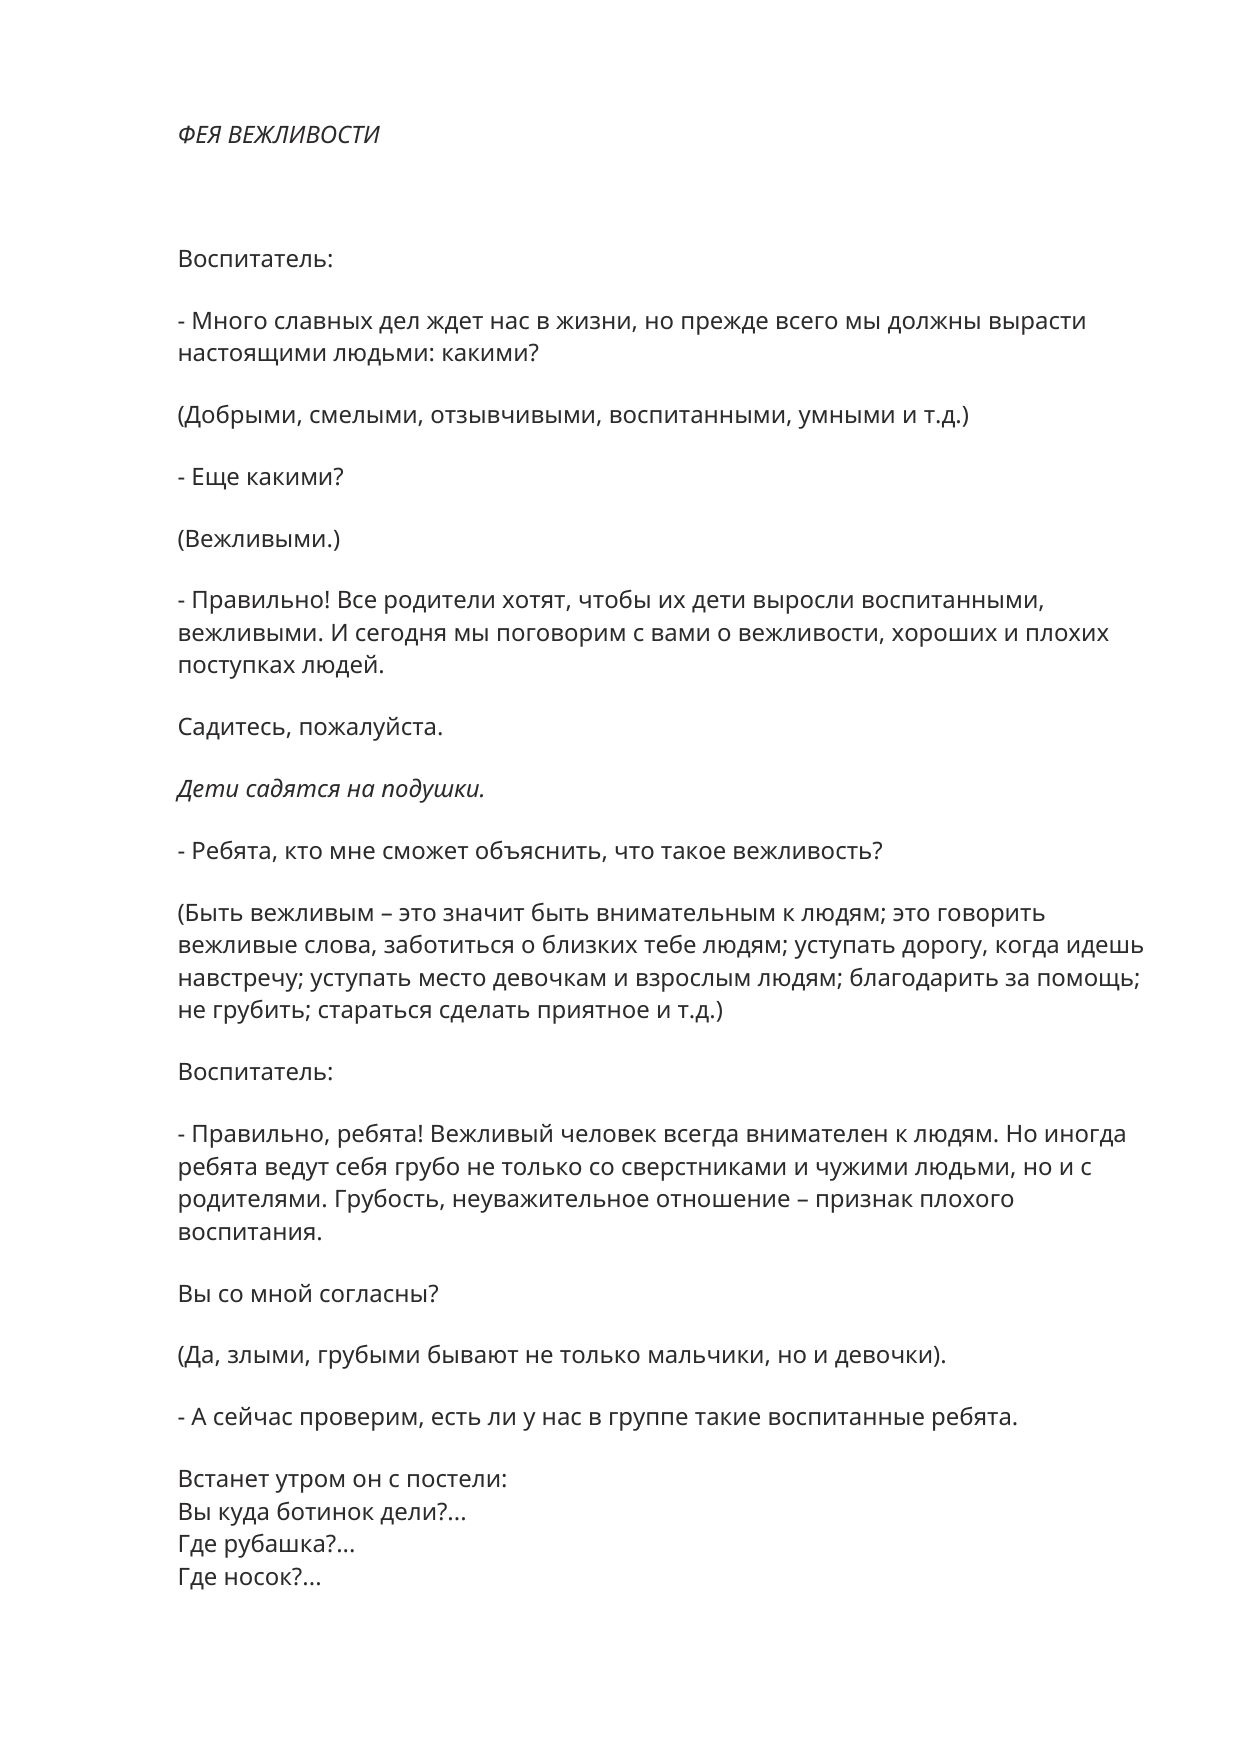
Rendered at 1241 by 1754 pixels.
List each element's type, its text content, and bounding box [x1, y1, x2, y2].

text - Правильно! Все родители хотят, чтобы их дети выросли воспитанными, вежливыми. И сегодня мы поговорим с вами о вежливости, хороших и плохих поступках людей. [177, 583, 1152, 681]
text (Добрыми, смелыми, отзывчивыми, воспитанными, умными и т.д.) [177, 398, 1152, 430]
text Воспитатель: [177, 242, 1152, 274]
text Встанет утром он с постели: Вы куда ботинок дели?... Где рубашка?... Где носок?... [177, 1462, 1152, 1592]
text - А сейчас проверим, есть ли у нас в группе такие воспитанные ребята. [177, 1400, 1152, 1432]
text Вы со мной согласны? [177, 1276, 1152, 1309]
text - Правильно, ребята! Вежливый человек всегда внимателен к людям. Но иногда ребята ведут себя грубо не только со сверстниками и чужими людьми, но и с родителями. Грубость, неуважительное отношение – признак плохого воспитания. [177, 1117, 1152, 1247]
text - Еще какими? [177, 459, 1152, 492]
text (Вежливыми.) [177, 521, 1152, 554]
text (Да, злыми, грубыми бывают не только мальчики, но и девочки). [177, 1338, 1152, 1371]
text Садитесь, пожалуйста. [177, 710, 1152, 743]
text (Быть вежливым – это значит быть внимательным к людям; это говорить вежливые слова, заботиться о близких тебе людям; уступать дорогу, когда идешь навстречу; уступать место девочкам и взрослым людям; благодарить за помощь; не грубить; стараться сделать приятное и т.д.) [177, 895, 1152, 1026]
text - Ребята, кто мне сможет объяснить, что такое вежливость? [177, 834, 1152, 866]
text - Много славных дел ждет нас в жизни, но прежде всего мы должны вырасти настоящими людьми: какими? [177, 303, 1152, 369]
text Воспитатель: [177, 1055, 1152, 1088]
text ФЕЯ ВЕЖЛИВОСТИ [177, 118, 1152, 151]
text Дети садятся на подушки. [177, 772, 1152, 804]
